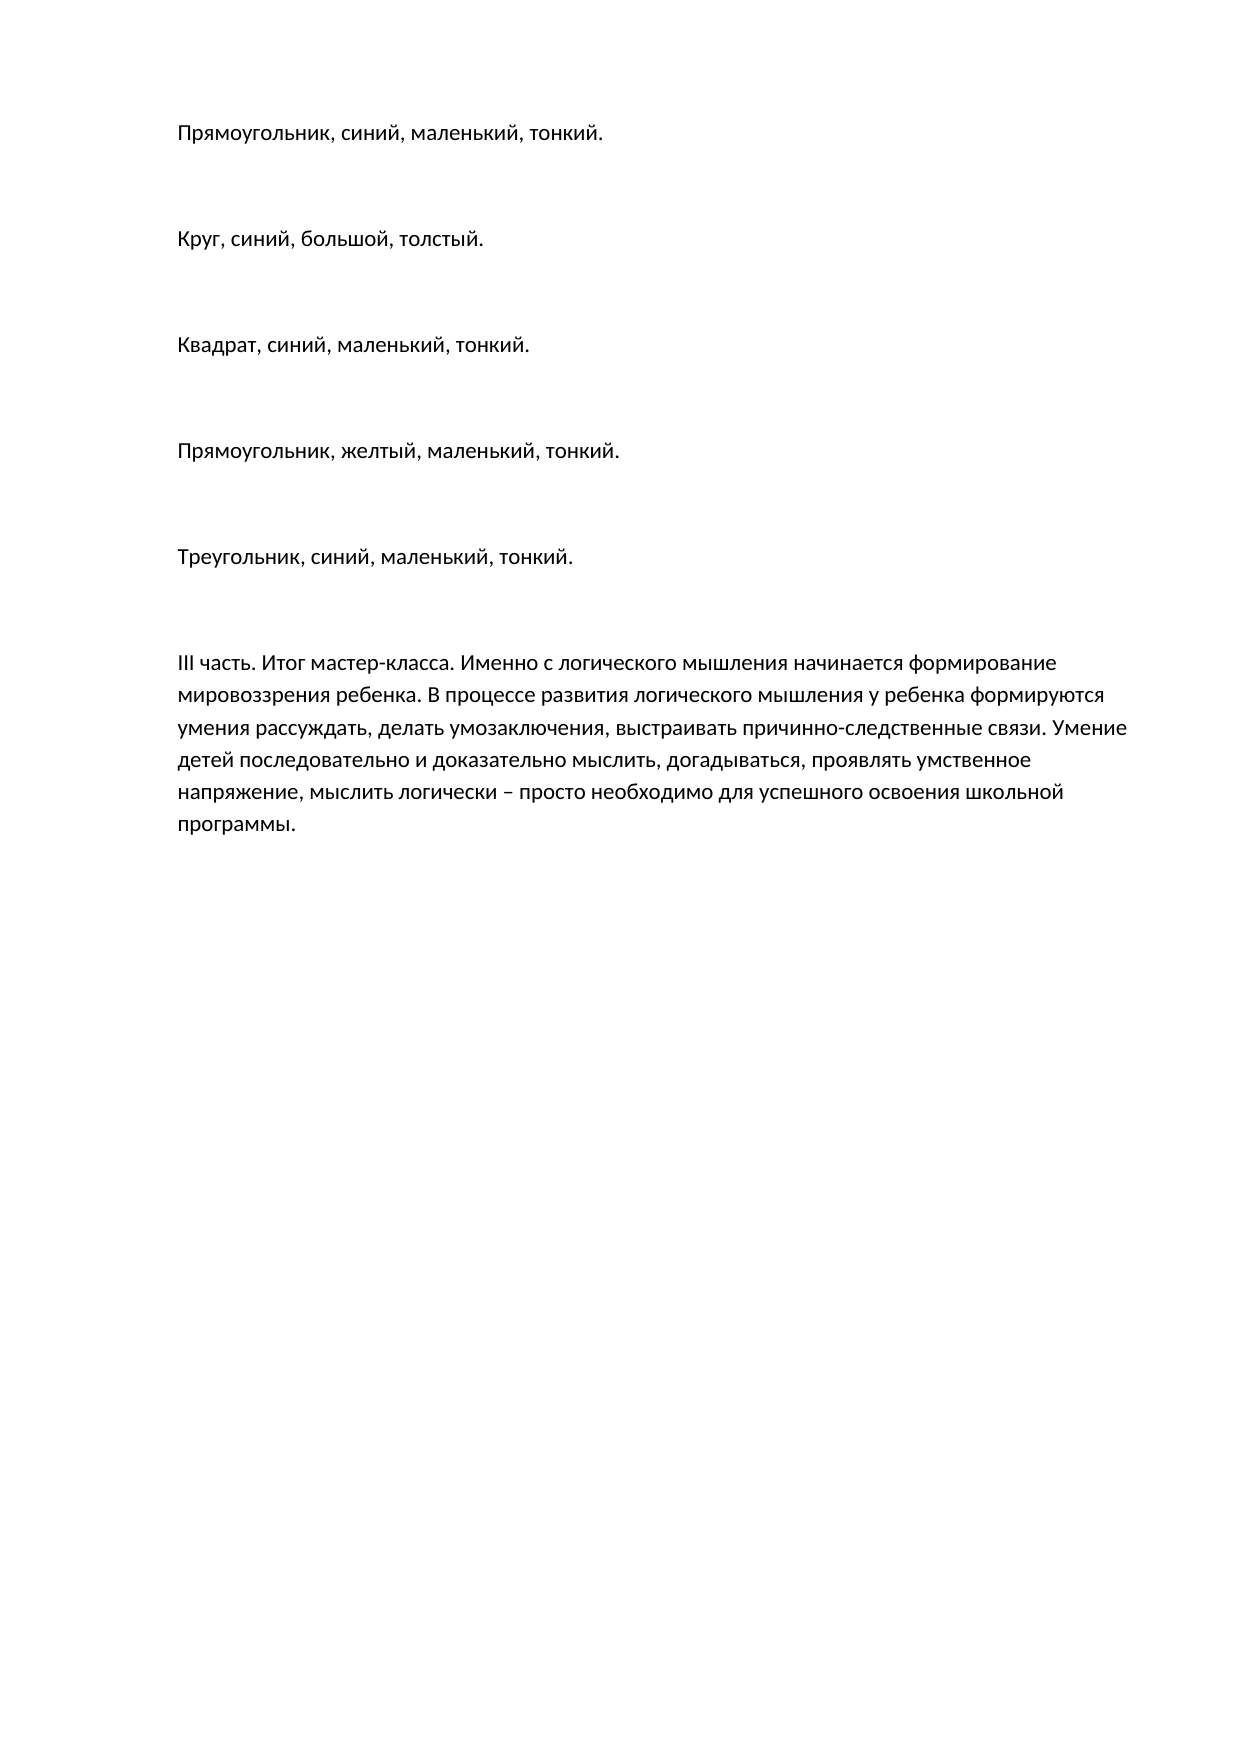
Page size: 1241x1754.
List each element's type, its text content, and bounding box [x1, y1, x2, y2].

text Прямоугольник, синий, маленький, тонкий. [177, 118, 1152, 146]
text Прямоугольник, желтый, маленький, тонкий. [177, 436, 1152, 464]
text Треугольник, синий, маленький, тонкий. [177, 542, 1152, 570]
text Квадрат, синий, маленький, тонкий. [177, 330, 1152, 358]
text III часть. Итог мастер-класса. Именно с логического мышления начинается формирование мировоззрения ребенка. В процессе развития логического мышления у ребенка формируются умения рассуждать, делать умозаключения, выстраивать причинно-следственные связи. Умение детей последовательно и доказательно мыслить, догадываться, проявлять умственное напряжение, мыслить логически – просто необходимо для успешного освоения школьной программы. [177, 648, 1152, 837]
text Круг, синий, большой, толстый. [177, 224, 1152, 252]
